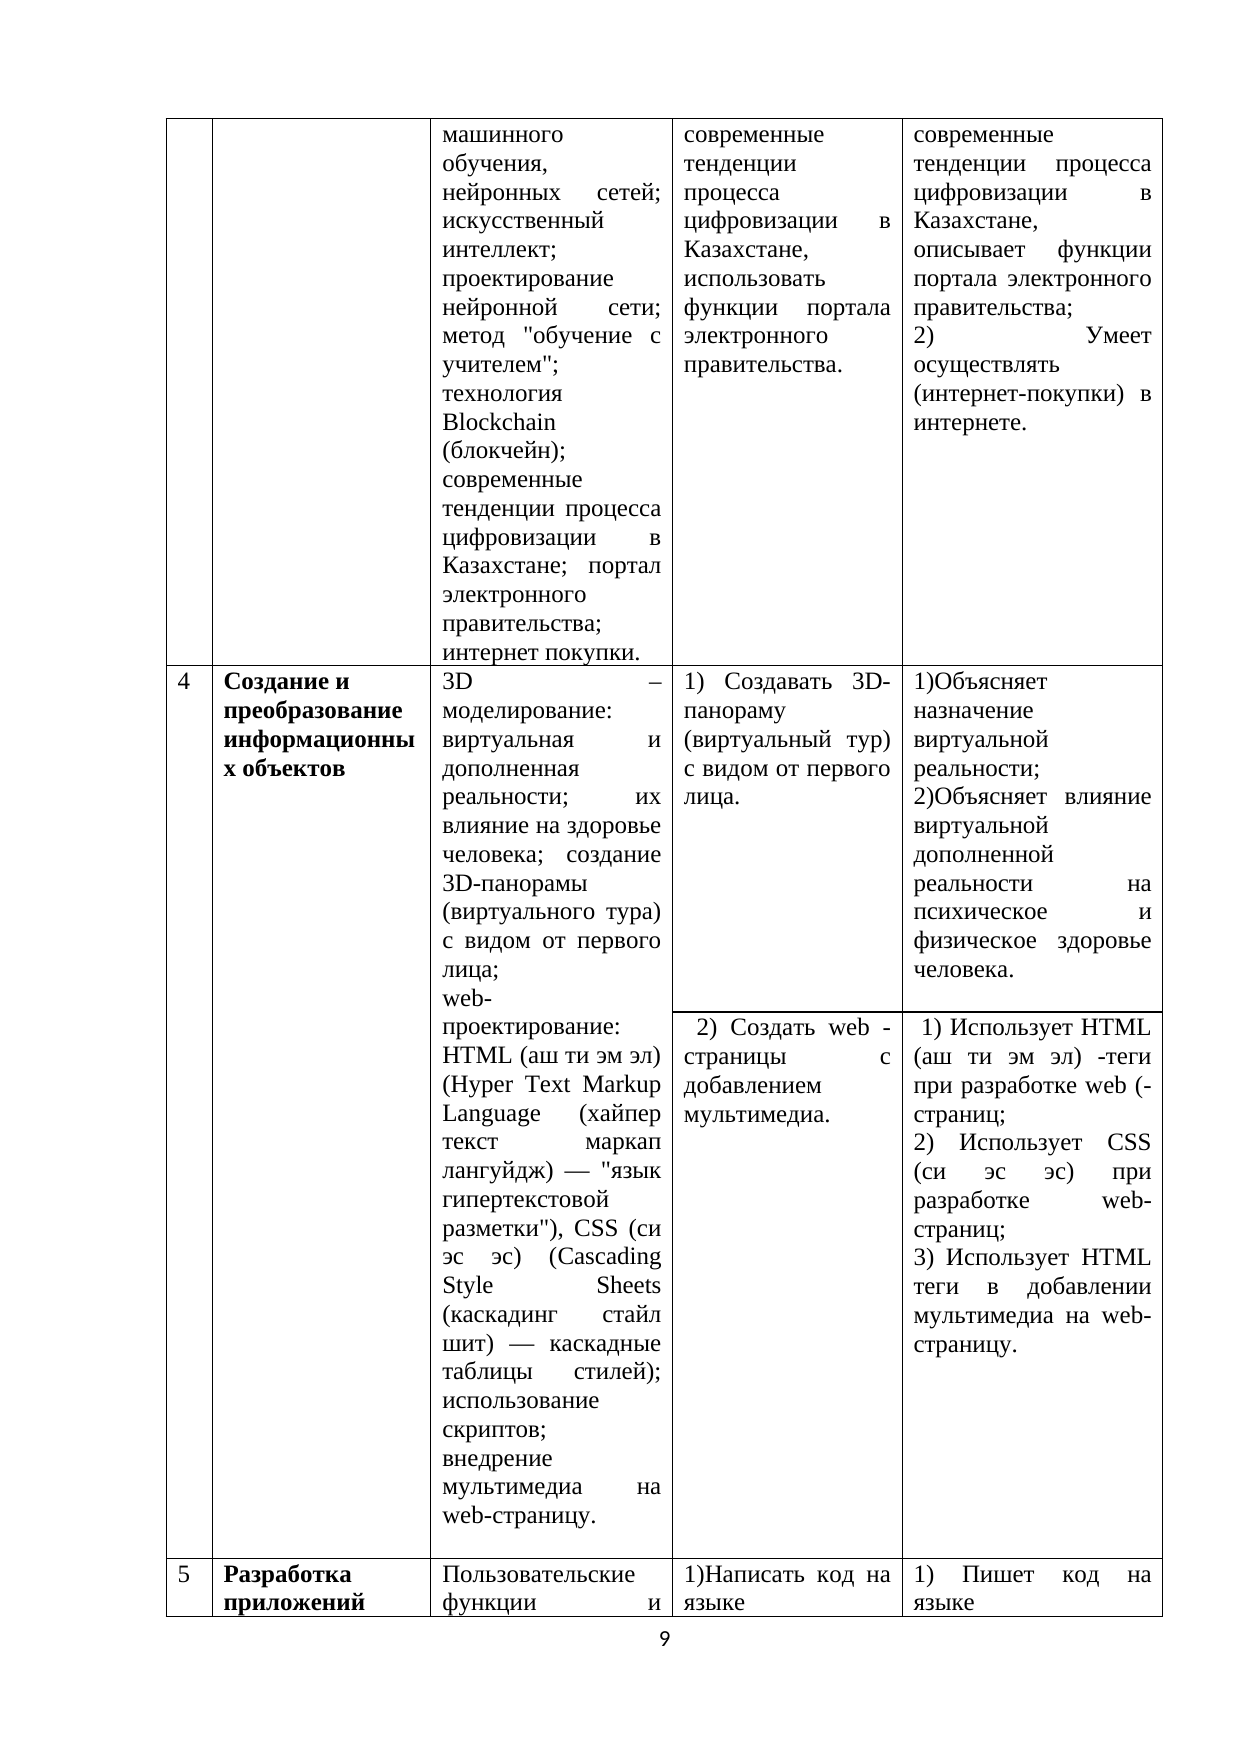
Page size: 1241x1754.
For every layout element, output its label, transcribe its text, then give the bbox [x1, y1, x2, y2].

table_cell 5 [167, 1559, 212, 1616]
table_cell 1)Объясняет назначение виртуальной реальности; 2)Объясняет влияние виртуальной дополненной реальности на психическое и физическое здоровье человека. [903, 666, 1162, 1011]
table_cell Создание и преобразование информационных объектов [213, 666, 430, 1558]
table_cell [673, 1559, 902, 1616]
table_cell 3D – моделирование: виртуальная и дополненная реальности; их влияние на здоровье человека; создание 3D-панорамы (виртуального тура) с видом от первого лица; web-проектирование: HTML (аш ти эм эл) (Hyper Text Markup Language (хайпер текст маркап лангуйдж) — "язык гипертекстовой разметки"), CSS (си эс эс) (Cascading Style Sheets (каскадинг стайл шит) — каскадные таблицы стилей); использование скриптов; внедрение мультимедиа на web-страницу. [431, 666, 672, 1558]
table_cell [903, 1559, 1162, 1616]
table_cell 1) Создавать 3D-панораму (виртуальный тур) с видом от первого лица. [673, 666, 902, 1011]
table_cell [213, 1559, 430, 1616]
table_cell 1) Использует HTML (аш ти эм эл) -теги при разработке web (-страниц; 2) Использует CSS (си эс эс) при разработке web-страниц; 3) Использует HTML теги в добавлении мультимедиа на web-страницу. [903, 1013, 1162, 1558]
table_cell 2) Создать web -страницы с добавлением мультимедиа. [673, 1013, 902, 1558]
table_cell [673, 119, 902, 665]
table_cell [903, 119, 1162, 665]
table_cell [431, 1559, 672, 1616]
table_cell 4 [167, 666, 212, 1558]
